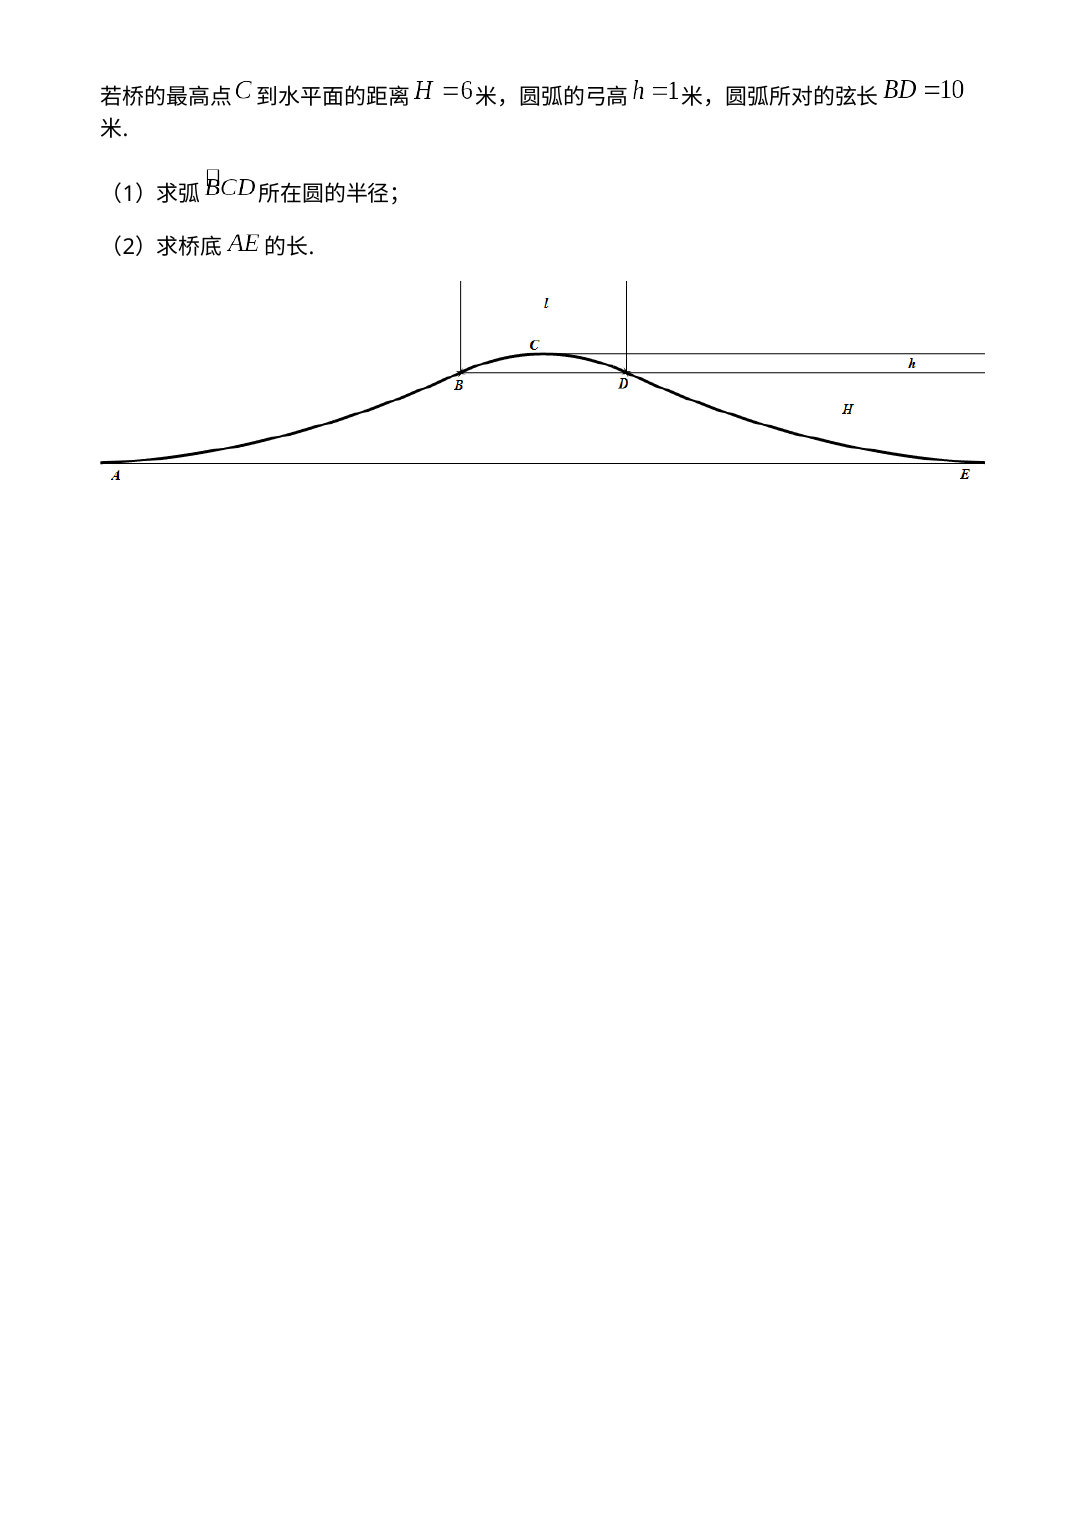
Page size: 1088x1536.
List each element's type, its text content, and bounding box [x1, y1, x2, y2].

text （2）求桥底的长. [100, 228, 987, 261]
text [100, 75, 987, 143]
picture [100, 281, 985, 485]
text （1）求弧所在圆的半径； [100, 163, 987, 207]
